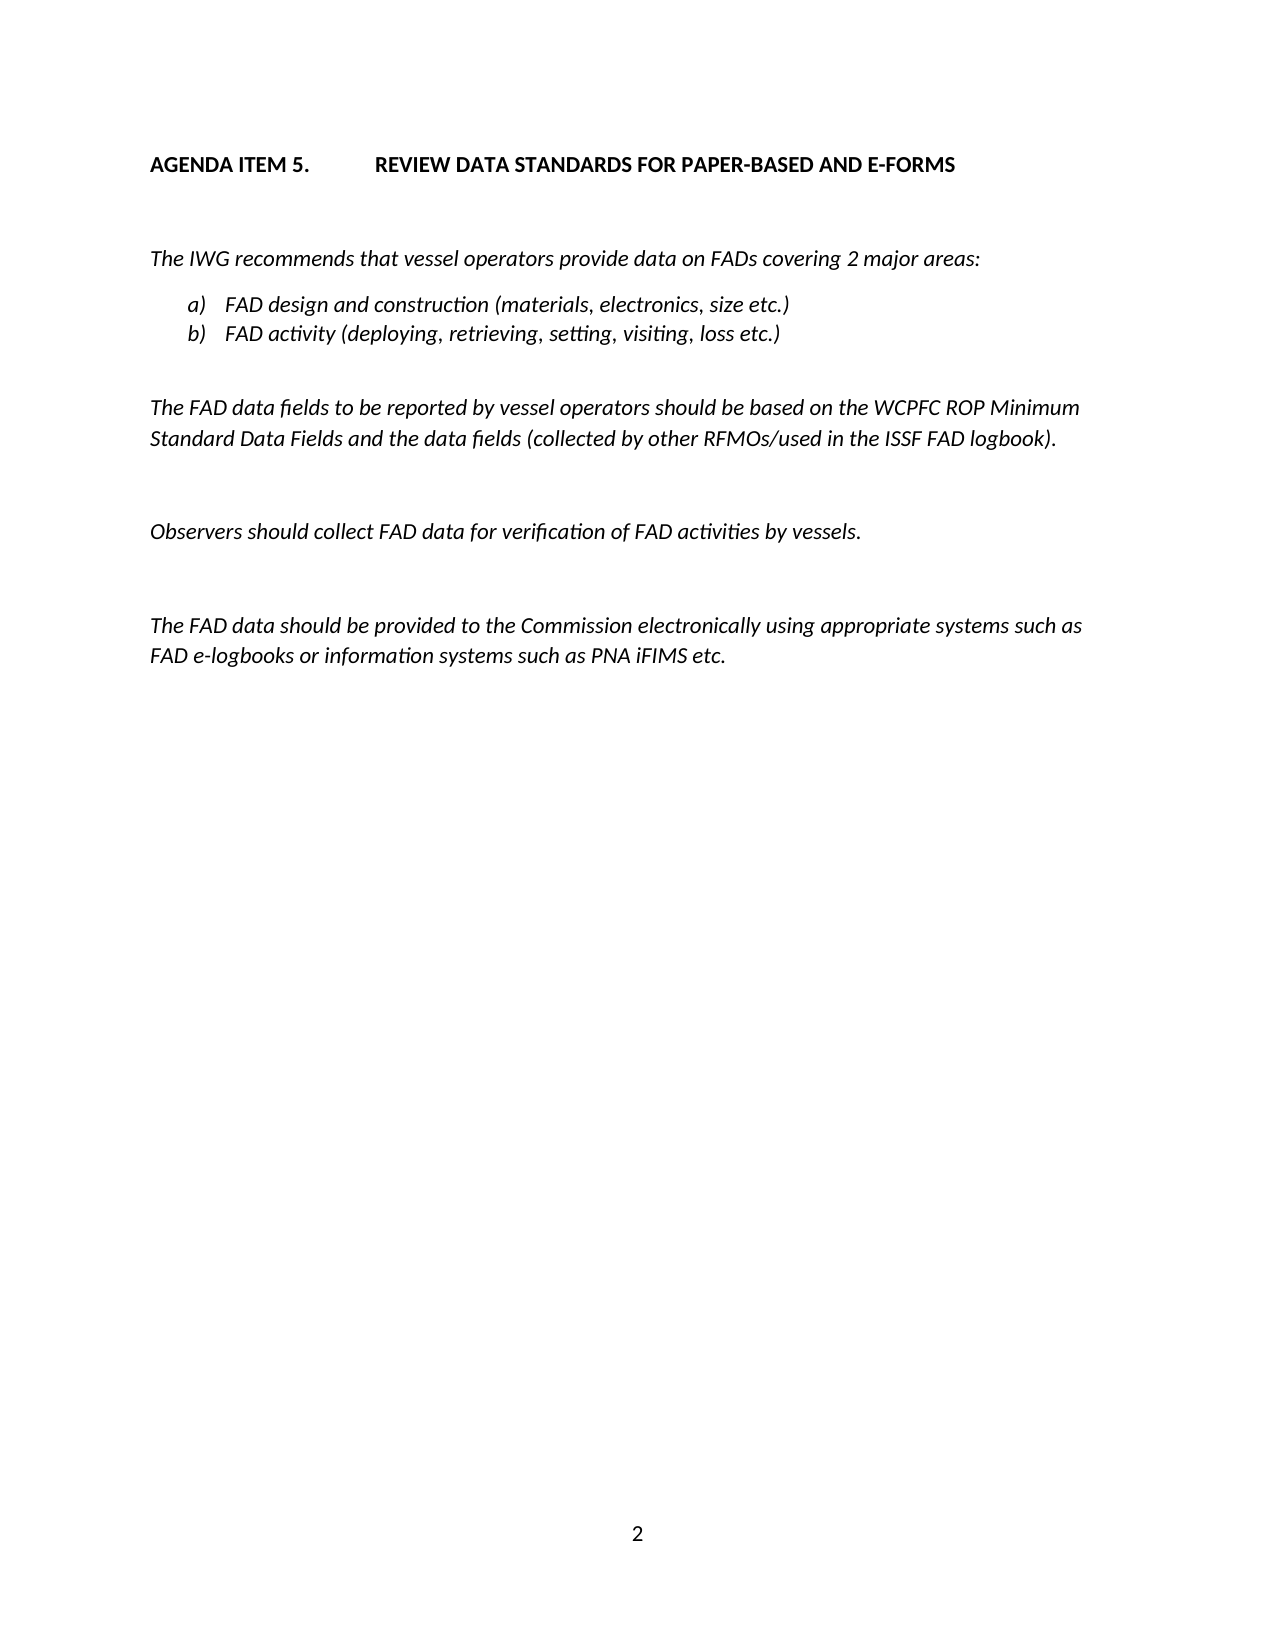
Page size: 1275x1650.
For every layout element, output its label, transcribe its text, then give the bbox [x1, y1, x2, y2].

list FAD design and construction (materials, electronics, size etc.) [187, 291, 1125, 319]
text The FAD data fields to be reported by vessel operators should be based on the WCPFC ROP Minimum Standard Data Fields and the data fields (collected by other RFMOs/used in the ISSF FAD logbook). [150, 393, 1125, 452]
text The FAD data should be provided to the Commission electronically using appropriate systems such as FAD e-logbooks or information systems such as PNA iFIMS etc. [150, 611, 1125, 669]
text AGENDA ITEM 5. REVIEW DATA STANDARDS FOR PAPER-BASED AND E-FORMS [150, 150, 1125, 178]
text The IWG recommends that vessel operators provide data on FADs covering 2 major areas: [150, 244, 1125, 272]
text Observers should collect FAD data for verification of FAD activities by vessels. [150, 517, 1125, 546]
list FAD activity (deploying, retrieving, setting, visiting, loss etc.) [187, 319, 1125, 347]
